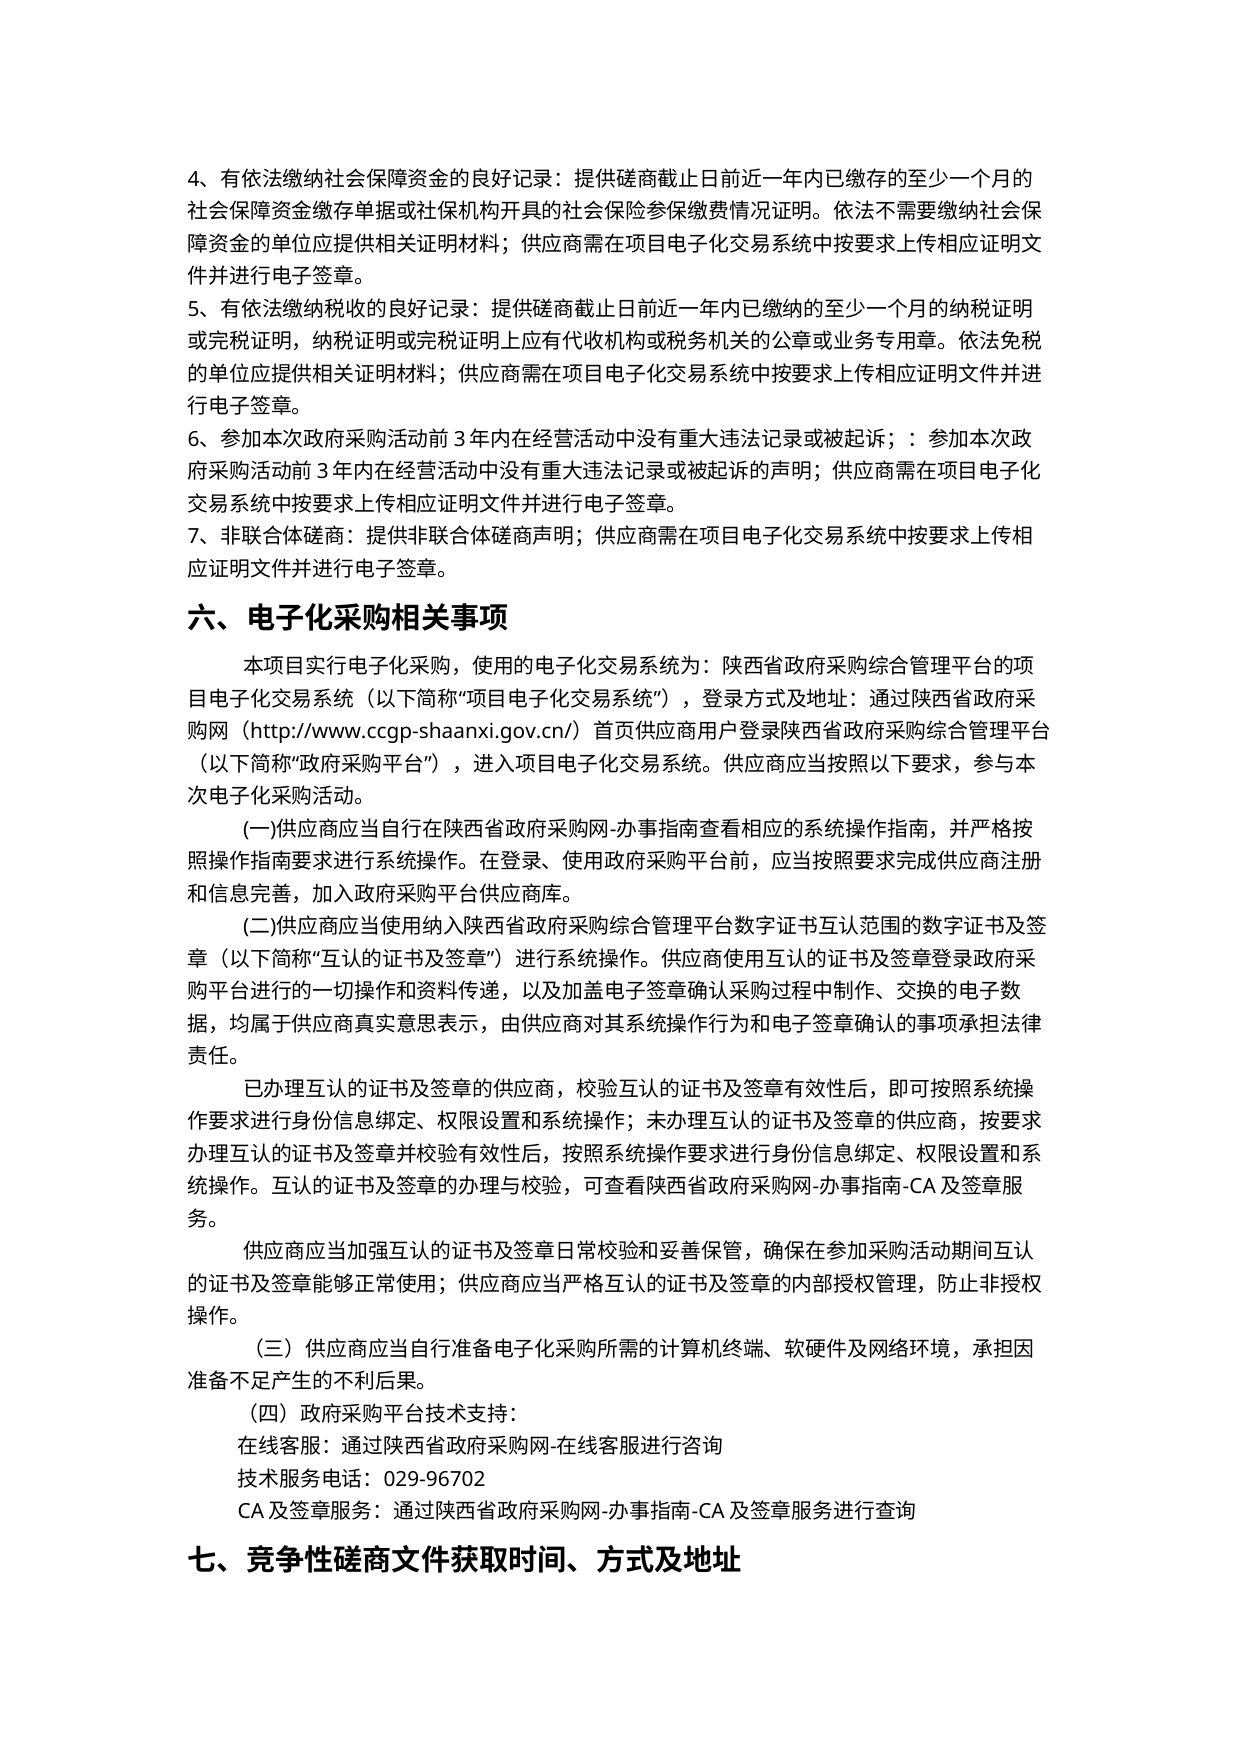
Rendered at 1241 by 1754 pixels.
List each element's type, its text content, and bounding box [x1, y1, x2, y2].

text 本项目实行电子化采购，使用的电子化交易系统为：陕西省政府采购综合管理平台的项目电子化交易系统（以下简称“项目电子化交易系统”），登录方式及地址：通过陕西省政府采购网（http://www.ccgp-shaanxi.gov.cn/）首页供应商用户登录陕西省政府采购综合管理平台（以下简称“政府采购平台”），进入项目电子化交易系统。供应商应当按照以下要求，参与本次电子化采购活动。 [187, 649, 1053, 812]
text (一)供应商应当自行在陕西省政府采购网-办事指南查看相应的系统操作指南，并严格按照操作指南要求进行系统操作。在登录、使用政府采购平台前，应当按照要求完成供应商注册和信息完善，加入政府采购平台供应商库。 [187, 812, 1053, 909]
text 七、竞争性磋商文件获取时间、方式及地址 [187, 1527, 1053, 1592]
text 技术服务电话：029-96702 [187, 1462, 1053, 1494]
text 4、有依法缴纳社会保障资金的良好记录：提供磋商截止日前近一年内已缴存的至少一个月的社会保障资金缴存单据或社保机构开具的社会保险参保缴费情况证明。依法不需要缴纳社会保障资金的单位应提供相关证明材料；供应商需在项目电子化交易系统中按要求上传相应证明文件并进行电子签章。 [187, 162, 1053, 292]
text 六、电子化采购相关事项 [187, 584, 1053, 649]
text 已办理互认的证书及签章的供应商，校验互认的证书及签章有效性后，即可按照系统操作要求进行身份信息绑定、权限设置和系统操作；未办理互认的证书及签章的供应商，按要求办理互认的证书及签章并校验有效性后，按照系统操作要求进行身份信息绑定、权限设置和系统操作。互认的证书及签章的办理与校验，可查看陕西省政府采购网-办事指南-CA及签章服务。 [187, 1072, 1053, 1234]
text （三）供应商应当自行准备电子化采购所需的计算机终端、软硬件及网络环境，承担因准备不足产生的不利后果。 [187, 1332, 1053, 1397]
text （四）政府采购平台技术支持： [187, 1397, 1053, 1429]
text 供应商应当加强互认的证书及签章日常校验和妥善保管，确保在参加采购活动期间互认的证书及签章能够正常使用；供应商应当严格互认的证书及签章的内部授权管理，防止非授权操作。 [187, 1234, 1053, 1332]
text (二)供应商应当使用纳入陕西省政府采购综合管理平台数字证书互认范围的数字证书及签章（以下简称“互认的证书及签章”）进行系统操作。供应商使用互认的证书及签章登录政府采购平台进行的一切操作和资料传递，以及加盖电子签章确认采购过程中制作、交换的电子数据，均属于供应商真实意思表示，由供应商对其系统操作行为和电子签章确认的事项承担法律责任。 [187, 909, 1053, 1072]
text CA及签章服务：通过陕西省政府采购网-办事指南-CA及签章服务进行查询 [187, 1494, 1053, 1527]
text 在线客服：通过陕西省政府采购网-在线客服进行咨询 [187, 1429, 1053, 1462]
text 5、有依法缴纳税收的良好记录：提供磋商截止日前近一年内已缴纳的至少一个月的纳税证明或完税证明，纳税证明或完税证明上应有代收机构或税务机关的公章或业务专用章。依法免税的单位应提供相关证明材料；供应商需在项目电子化交易系统中按要求上传相应证明文件并进行电子签章。 [187, 292, 1053, 422]
text 7、非联合体磋商：提供非联合体磋商声明；供应商需在项目电子化交易系统中按要求上传相应证明文件并进行电子签章。 [187, 519, 1053, 584]
text 6、参加本次政府采购活动前3年内在经营活动中没有重大违法记录或被起诉；：参加本次政府采购活动前3年内在经营活动中没有重大违法记录或被起诉的声明；供应商需在项目电子化交易系统中按要求上传相应证明文件并进行电子签章。 [187, 422, 1053, 519]
